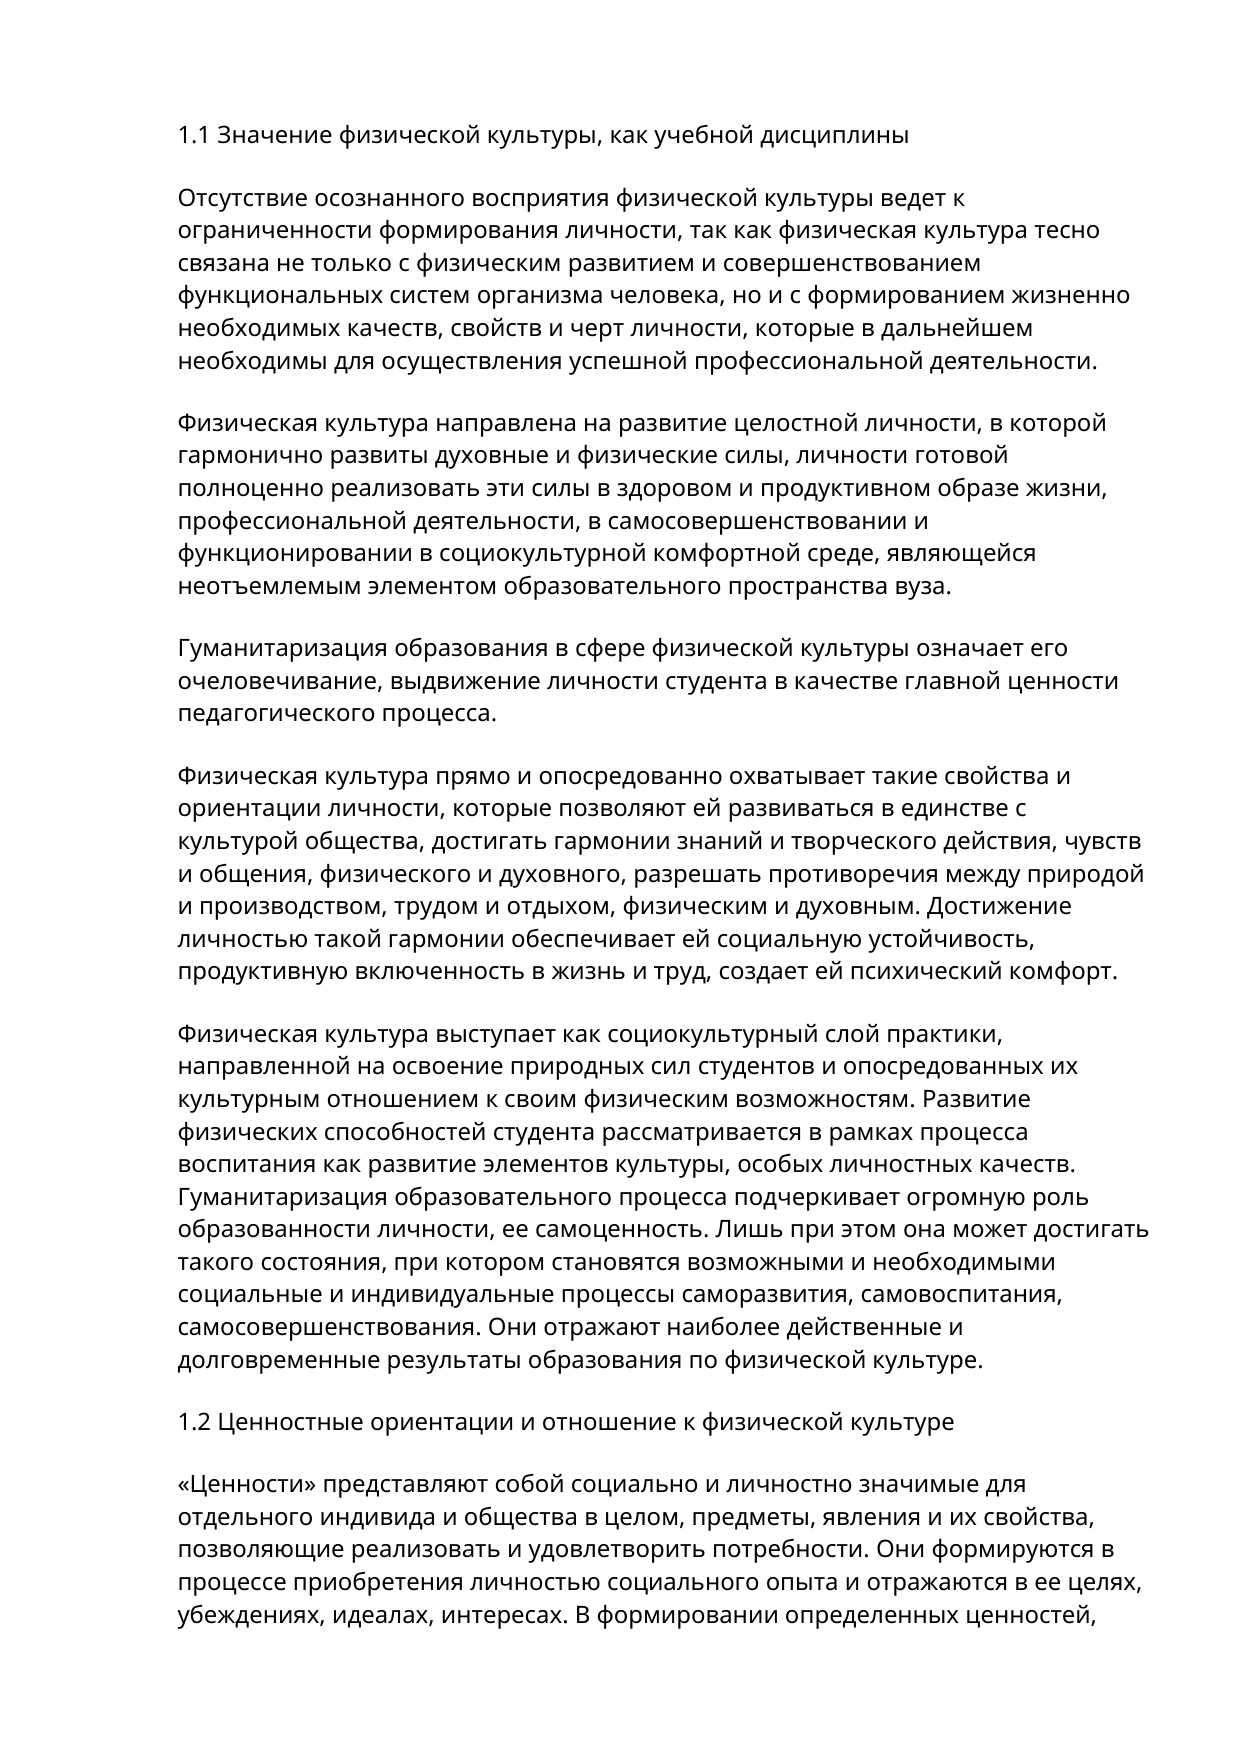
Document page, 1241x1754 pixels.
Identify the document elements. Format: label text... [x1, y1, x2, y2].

text Физическая культура прямо и опосредованно охватывает такие свойства и ориентации личности, которые позволяют ей развиваться в единстве с культурой общества, достигать гармонии знаний и творческого действия, чувств и общения, физического и духовного, разрешать противоречия между природой и производством, трудом и отдыхом, физическим и духовным. Достижение личностью такой гармонии обеспечивает ей социальную устойчивость, продуктивную включенность в жизнь и труд, создает ей психический комфорт. [177, 758, 1152, 987]
text Гуманитаризация образования в сфере физической культуры означает его очеловечивание, выдвижение личности студента в качестве главной ценности педагогического процесса. [177, 631, 1152, 729]
text 1.2 Ценностные ориентации и отношение к физической культуре [177, 1405, 1152, 1437]
text 1.1 Значение физической культуры, как учебной дисциплины [177, 118, 1152, 151]
text Отсутствие осознанного восприятия физической культуры ведет к ограниченности формирования личности, так как физическая культура тесно связана не только с физическим развитием и совершенствованием функциональных систем организма человека, но и с формированием жизненно необходимых качеств, свойств и черт личности, которые в дальнейшем необходимы для осуществления успешной профессиональной деятельности. [177, 180, 1152, 376]
text Физическая культура направлена на развитие целостной личности, в которой гармонично развиты духовные и физические силы, личности готовой полноценно реализовать эти силы в здоровом и продуктивном образе жизни, профессиональной деятельности, в самосовершенствовании и функционировании в социокультурной комфортной среде, являющейся неотъемлемым элементом образовательного пространства вуза. [177, 406, 1152, 601]
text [177, 1467, 1152, 1630]
text Физическая культура выступает как социокультурный слой практики, направленной на освоение природных сил студентов и опосредованных их культурным отношением к своим физическим возможностям. Развитие физических способностей студента рассматривается в рамках процесса воспитания как развитие элементов культуры, особых личностных качеств. Гуманитаризация образовательного процесса подчеркивает огромную роль образованности личности, ее самоценность. Лишь при этом она может достигать такого состояния, при котором становятся возможными и необходимыми социальные и индивидуальные процессы саморазвития, самовоспитания, самосовершенствования. Они отражают наиболее действенные и долговременные результаты образования по физической культуре. [177, 1016, 1152, 1375]
